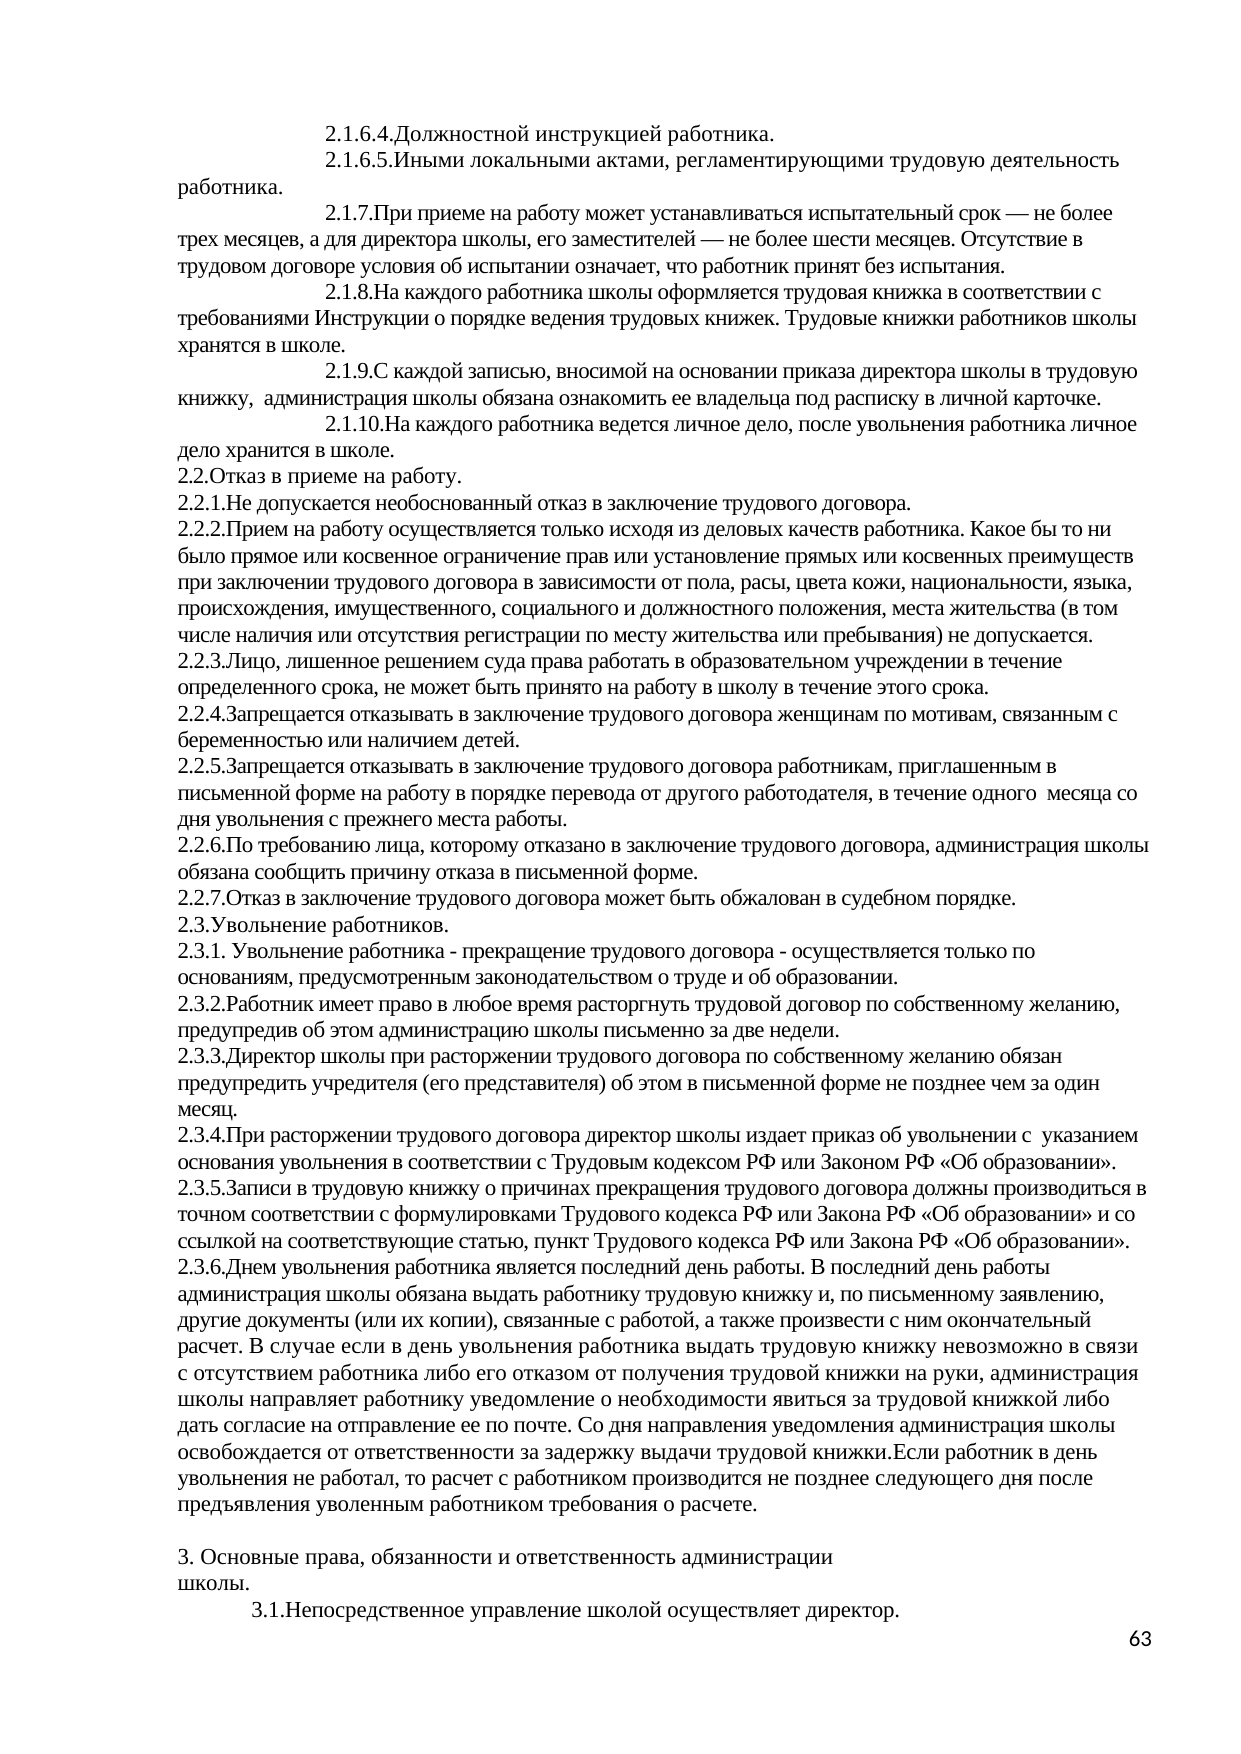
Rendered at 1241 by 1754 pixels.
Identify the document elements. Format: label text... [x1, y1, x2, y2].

text 2.3.1. Увольнение работника - прекращение трудового договора - осуществляется только по основаниям, предусмотренным законодательством о труде и об образовании. [177, 937, 1152, 990]
text 2.3.2.Работник имеет право в любое время расторгнуть трудовой договор по собственному желанию, предупредив об этом администрацию школы письменно за две недели. [177, 990, 1152, 1042]
text 2.3.3.Директор школы при расторжении трудового договора по собственному желанию обязан предупредить учредителя (его представителя) об этом в письменной форме не позднее чем за один месяц. [177, 1042, 1152, 1121]
text 2.1.8.На каждого работника школы оформляется трудовая книжка в соответствии с требованиями Инструкции о порядке ведения трудовых книжек. Трудовые книжки работников школы хранятся в школе. [177, 278, 1152, 357]
text 2.2.7.Отказ в заключение трудового договора может быть обжалован в судебном порядке. [177, 884, 1152, 911]
text 2.2.3.Лицо, лишенное решением суда права работать в образовательном учреждении в течение определенного срока, не может быть принято на работу в школу в течение этого срока. [177, 647, 1152, 700]
text 2.3.Увольнение работников. [177, 911, 1152, 937]
text 2.1.9.С каждой записью, вносимой на основании приказа директора школы в трудовую книжку, администрация школы обязана ознакомить ее владельца под расписку в личной карточке. [177, 357, 1152, 410]
text 2.1.10.На каждого работника ведется личное дело, после увольнения работника личное дело хранится в школе. [177, 410, 1152, 463]
text школы. [177, 1569, 1152, 1596]
text 2.3.5.Записи в трудовую книжку о причинах прекращения трудового договора должны производиться в точном соответствии с формулировками Трудового кодекса РФ или Закона РФ «Об образовании» и со ссылкой на соответствующие статью, пункт Трудового кодекса РФ или Закона РФ «Об образовании». [177, 1174, 1152, 1253]
text 3. Основные права, обязанности и ответственность администрации [177, 1543, 1152, 1569]
text 2.1.6.4.Должностной инструкцией работника. [177, 120, 1152, 146]
text 2.2.Отказ в приеме на работу. [177, 463, 1152, 489]
text 2.2.1.Не допускается необоснованный отказ в заключение трудового договора. [177, 489, 1152, 515]
text 2.3.4.При расторжении трудового договора директор школы издает приказ об увольнении с указанием основания увольнения в соответствии с Трудовым кодексом РФ или Законом РФ «Об образовании». [177, 1121, 1152, 1174]
text 2.1.6.5.Иными локальными актами, регламентирующими трудовую деятельность работника. [177, 146, 1152, 199]
text 2.1.7.При приеме на работу может устанавливаться испытательный срок — не более трех месяцев, а для директора школы, его заместителей — не более шести месяцев. Отсутствие в трудовом договоре условия об испытании означает, что работник принят без испытания. [177, 199, 1152, 278]
text 2.2.2.Прием на работу осуществляется только исходя из деловых качеств работника. Какое бы то ни было прямое или косвенное ограничение прав или установление прямых или косвенных преимуществ при заключении трудового договора в зависимости от пола, расы, цвета кожи, национальности, языка, происхождения, имущественного, социального и должностного положения, места жительства (в том числе наличия или отсутствия регистрации по месту жительства или пребывания) не допускается. [177, 515, 1152, 647]
text 2.3.6.Днем увольнения работника является последний день работы. В последний день работы администрация школы обязана выдать работнику трудовую книжку и, по письменному заявлению, другие документы (или их копии), связанные с работой, а также произвести с ним окончательный расчет. В случае если в день увольнения работника выдать трудовую книжку невозможно в связи с отсутствием работника либо его отказом от получения трудовой книжки на руки, администрация школы направляет работнику уведомление о необходимости явиться за трудовой книжкой либо дать согласие на отправление ее по почте. Со дня направления уведомления администрация школы освобождается от ответственности за задержку выдачи трудовой книжки.Если работник в день увольнения не работал, то расчет с работником производится не позднее следующего дня после предъявления уволенным работником требования о расчете. [177, 1253, 1152, 1517]
text 3.1.Непосредственное управление школой осуществляет директор. [177, 1596, 1152, 1622]
text 2.2.5.Запрещается отказывать в заключение трудового договора работникам, приглашенным в письменной форме на работу в порядке перевода от другого работодателя, в течение одного месяца со дня увольнения с прежнего места работы. [177, 752, 1152, 832]
text 2.2.6.По требованию лица, которому отказано в заключение трудового договора, администрация школы обязана сообщить причину отказа в письменной форме. [177, 832, 1152, 884]
text 2.2.4.Запрещается отказывать в заключение трудового договора женщинам по мотивам, связанным с беременностью или наличием детей. [177, 700, 1152, 752]
